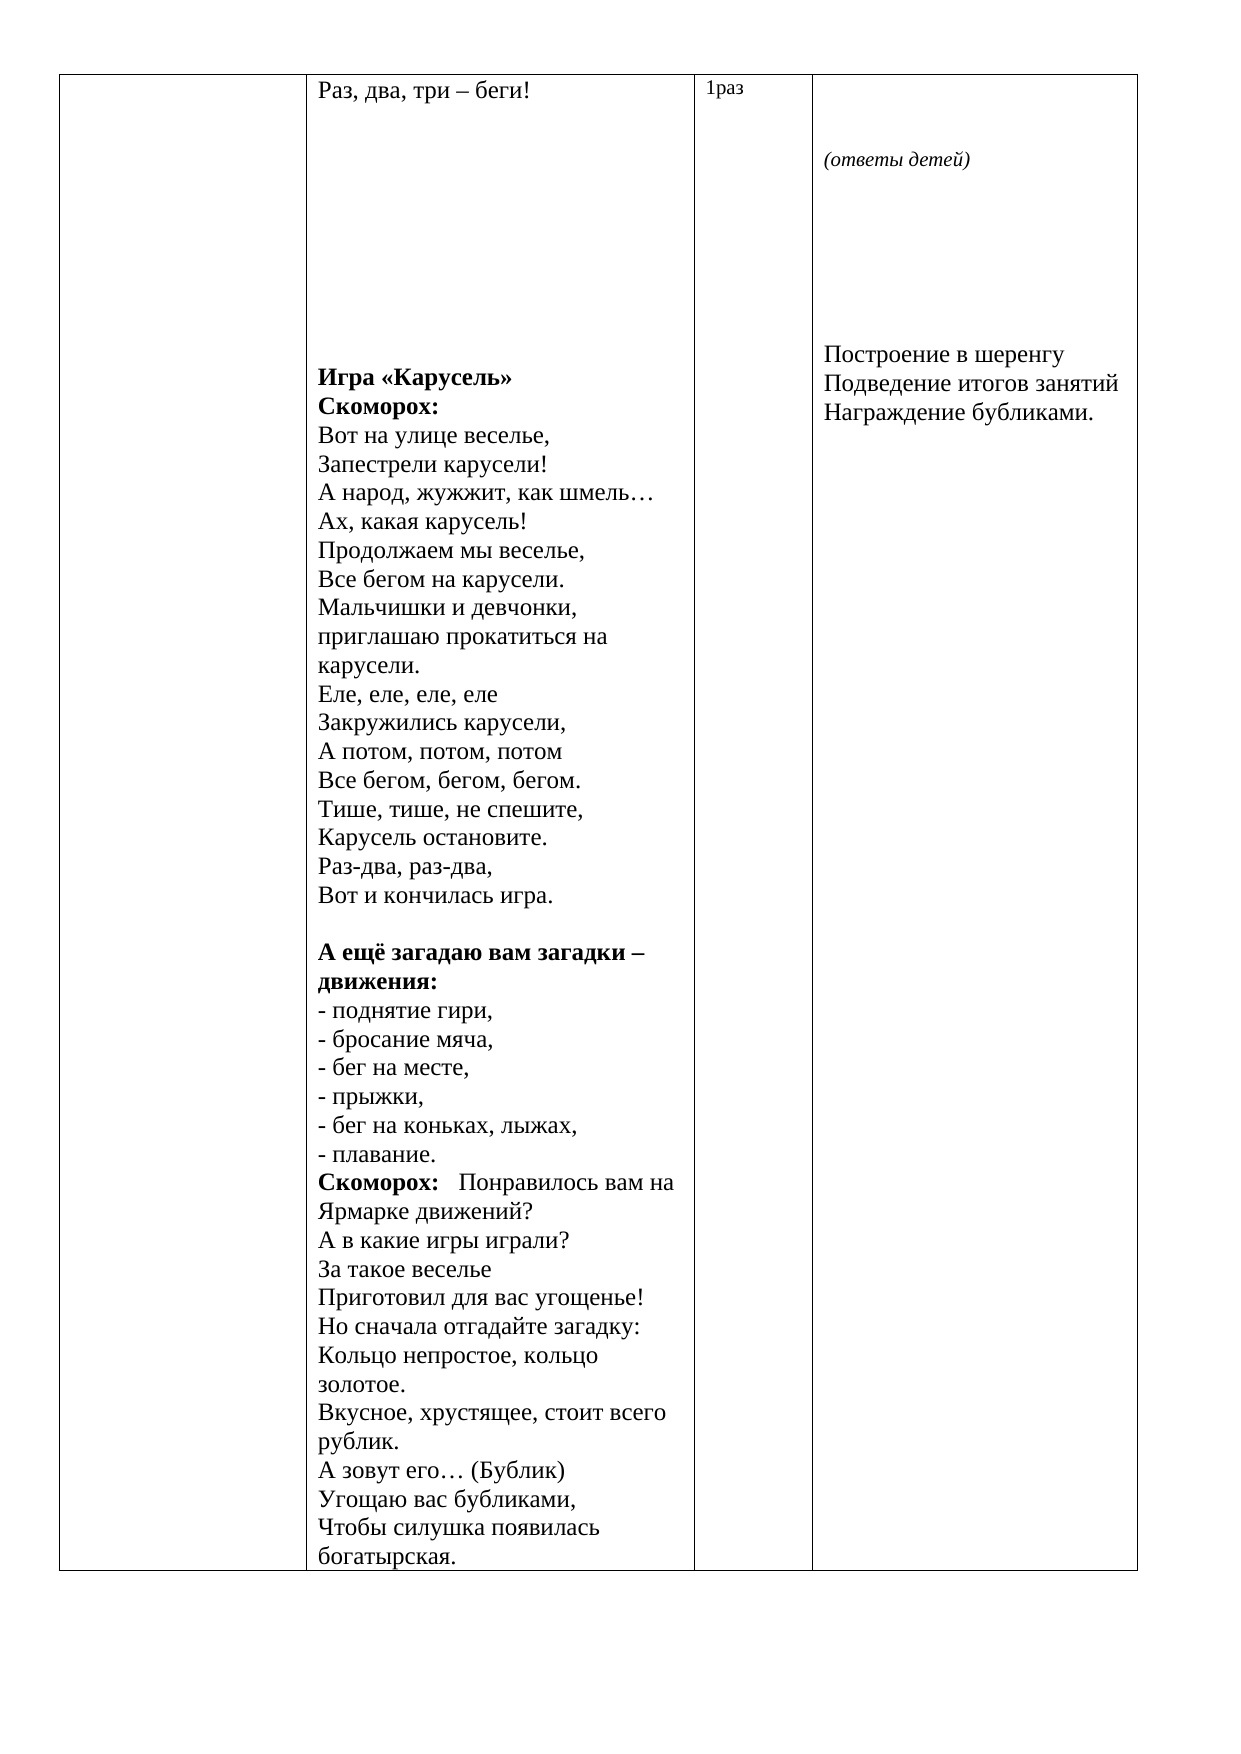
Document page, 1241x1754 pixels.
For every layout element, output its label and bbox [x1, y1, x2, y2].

table_cell [695, 75, 812, 1570]
table_cell [307, 75, 694, 1570]
table_cell [60, 75, 306, 1570]
table_cell [813, 75, 1137, 1570]
